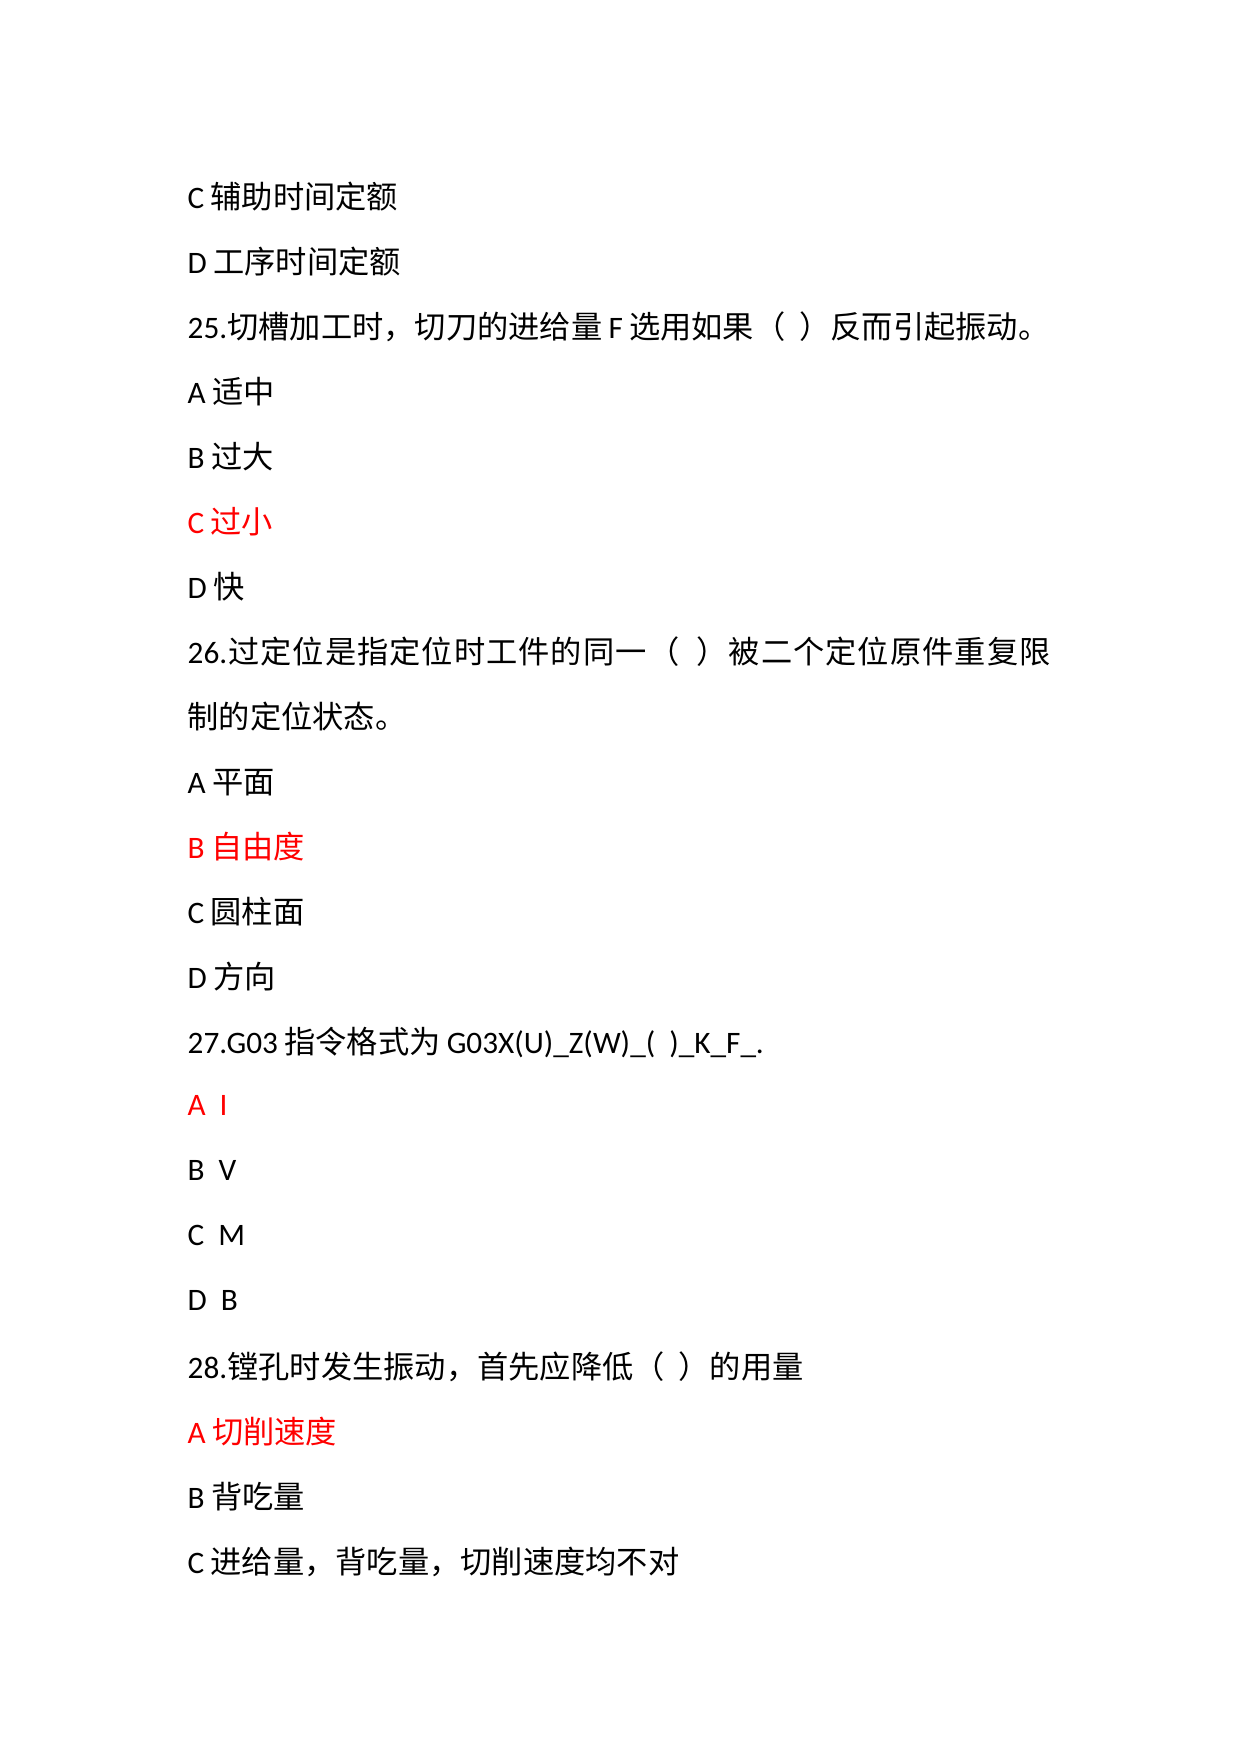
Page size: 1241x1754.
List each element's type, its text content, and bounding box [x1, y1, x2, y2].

text 28.镗孔时发生振动，首先应降低（ ）的用量 [187, 1332, 1053, 1397]
text 27.G03指令格式为G03X(U)_Z(W)_( )_K_F_. [187, 1007, 1053, 1072]
text B背吃量 [187, 1462, 1053, 1527]
text D快 [187, 552, 1053, 617]
text C圆柱面 [187, 877, 1053, 942]
text C M [187, 1202, 1053, 1267]
text C辅助时间定额 [187, 162, 1053, 227]
text C进给量，背吃量，切削速度均不对 [187, 1527, 1053, 1592]
text A平面 [187, 747, 1053, 812]
text C过小 [187, 487, 1053, 552]
text A适中 [187, 357, 1053, 422]
text B过大 [187, 422, 1053, 487]
text A I [187, 1072, 1053, 1137]
text D工序时间定额 [187, 227, 1053, 292]
text B V [187, 1137, 1053, 1202]
text A切削速度 [187, 1397, 1053, 1462]
text D B [187, 1267, 1053, 1332]
text 25.切槽加工时，切刀的进给量F选用如果（ ）反而引起振动。 [187, 292, 1053, 357]
text B自由度 [187, 812, 1053, 877]
text D方向 [187, 942, 1053, 1007]
text 26.过定位是指定位时工件的同一（ ）被二个定位原件重复限制的定位状态。 [187, 617, 1053, 747]
